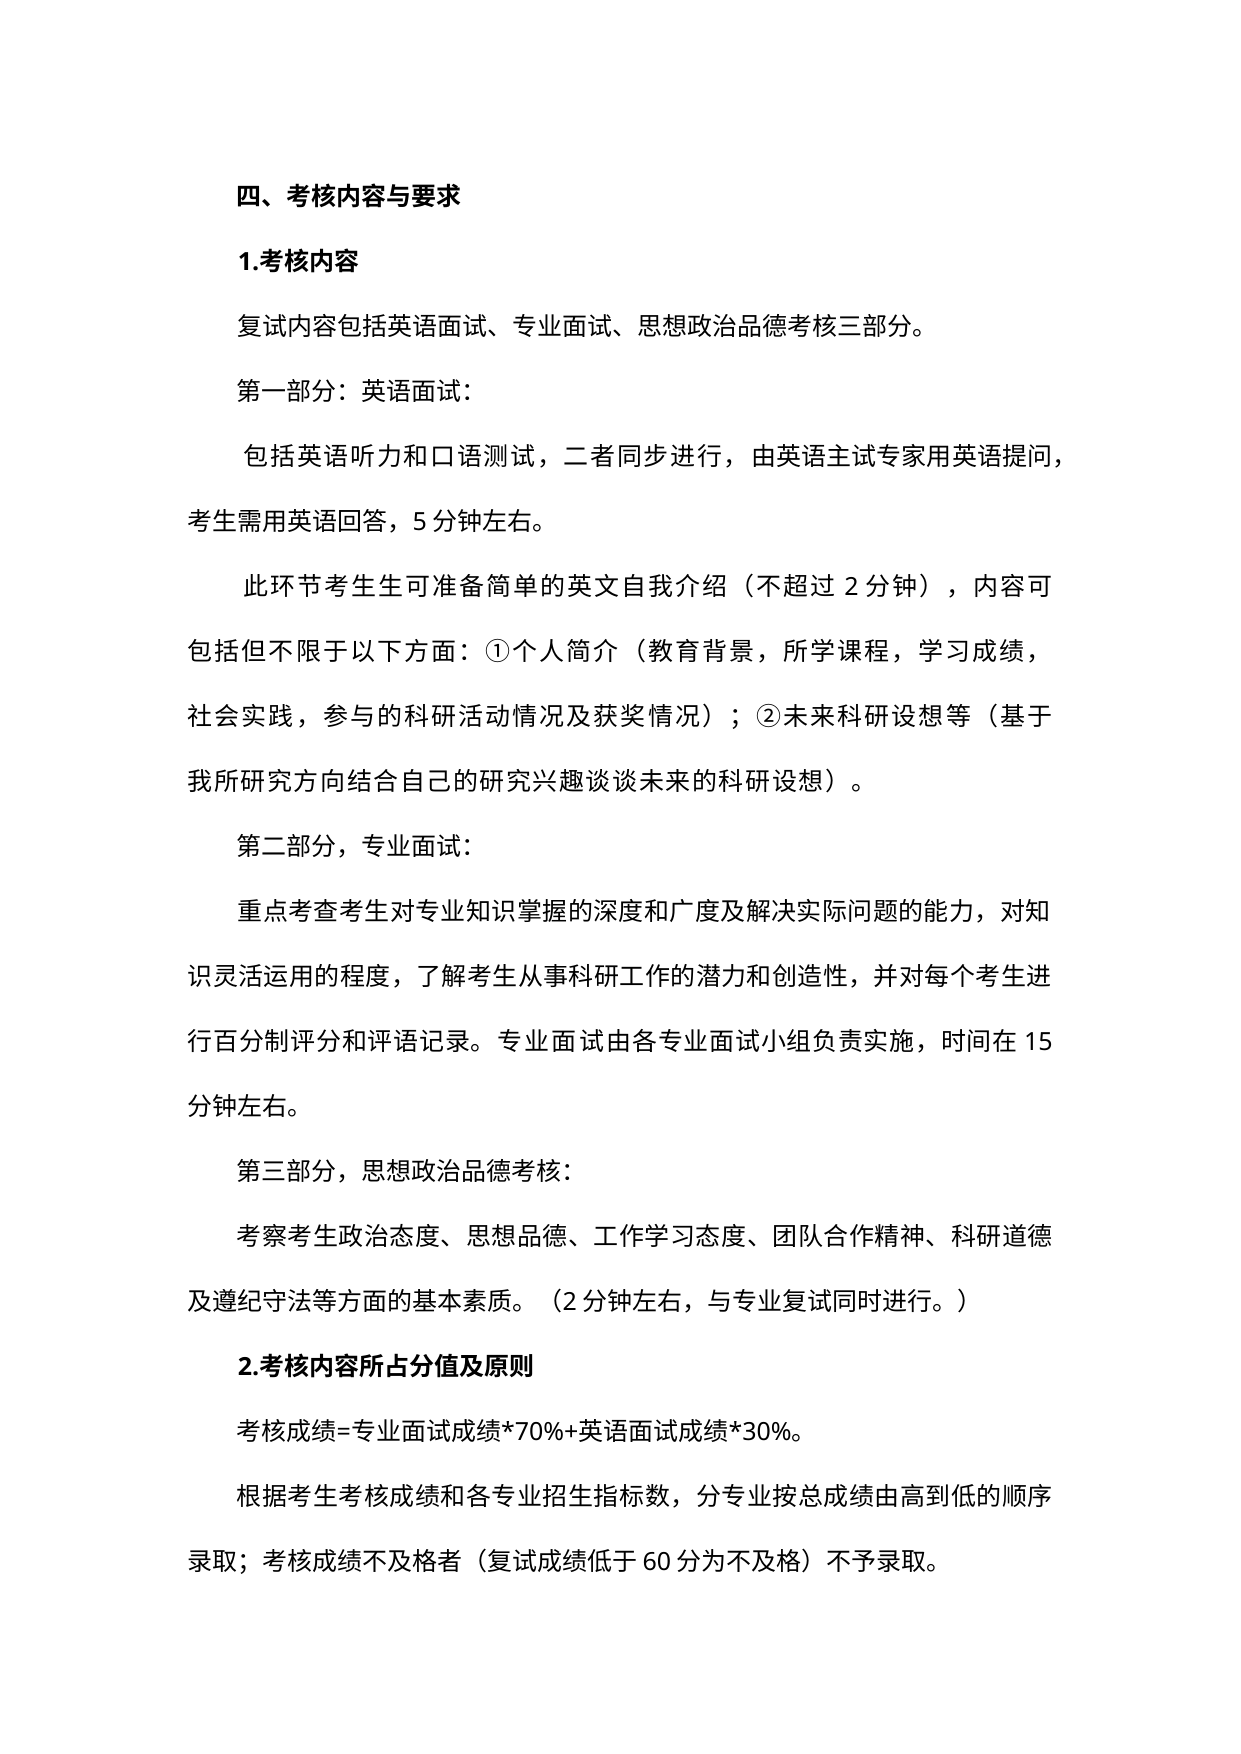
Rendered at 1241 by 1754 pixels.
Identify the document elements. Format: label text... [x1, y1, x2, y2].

text 第三部分，思想政治品德考核： [187, 1137, 1053, 1202]
text 包括英语听力和口语测试，二者同步进行，由英语主试专家用英语提问，考生需用英语回答，5分钟左右。 [187, 422, 1053, 552]
text 复试内容包括英语面试、专业面试、思想政治品德考核三部分。 [187, 292, 1053, 357]
text 2.考核内容所占分值及原则 [187, 1332, 1053, 1397]
text 重点考查考生对专业知识掌握的深度和广度及解决实际问题的能力，对知识灵活运用的程度，了解考生从事科研工作的潜力和创造性，并对每个考生进行百分制评分和评语记录。专业面试由各专业面试小组负责实施，时间在15分钟左右。 [187, 877, 1053, 1137]
text 根据考生考核成绩和各专业招生指标数，分专业按总成绩由高到低的顺序录取；考核成绩不及格者（复试成绩低于60分为不及格）不予录取。 [187, 1462, 1053, 1592]
text 此环节考生生可准备简单的英文自我介绍（不超过2分钟），内容可包括但不限于以下方面：①个人简介（教育背景，所学课程，学习成绩，社会实践，参与的科研活动情况及获奖情况）；②未来科研设想等（基于我所研究方向结合自己的研究兴趣谈谈未来的科研设想）。 [187, 552, 1053, 812]
text 考察考生政治态度、思想品德、工作学习态度、团队合作精神、科研道德及遵纪守法等方面的基本素质。（2分钟左右，与专业复试同时进行。） [187, 1202, 1053, 1332]
text 1.考核内容 [187, 227, 1053, 292]
text 四、考核内容与要求 [187, 162, 1053, 227]
text 第二部分，专业面试： [187, 812, 1053, 877]
text 第一部分：英语面试： [187, 357, 1053, 422]
text 考核成绩=专业面试成绩*70%+英语面试成绩*30%。 [187, 1397, 1053, 1462]
